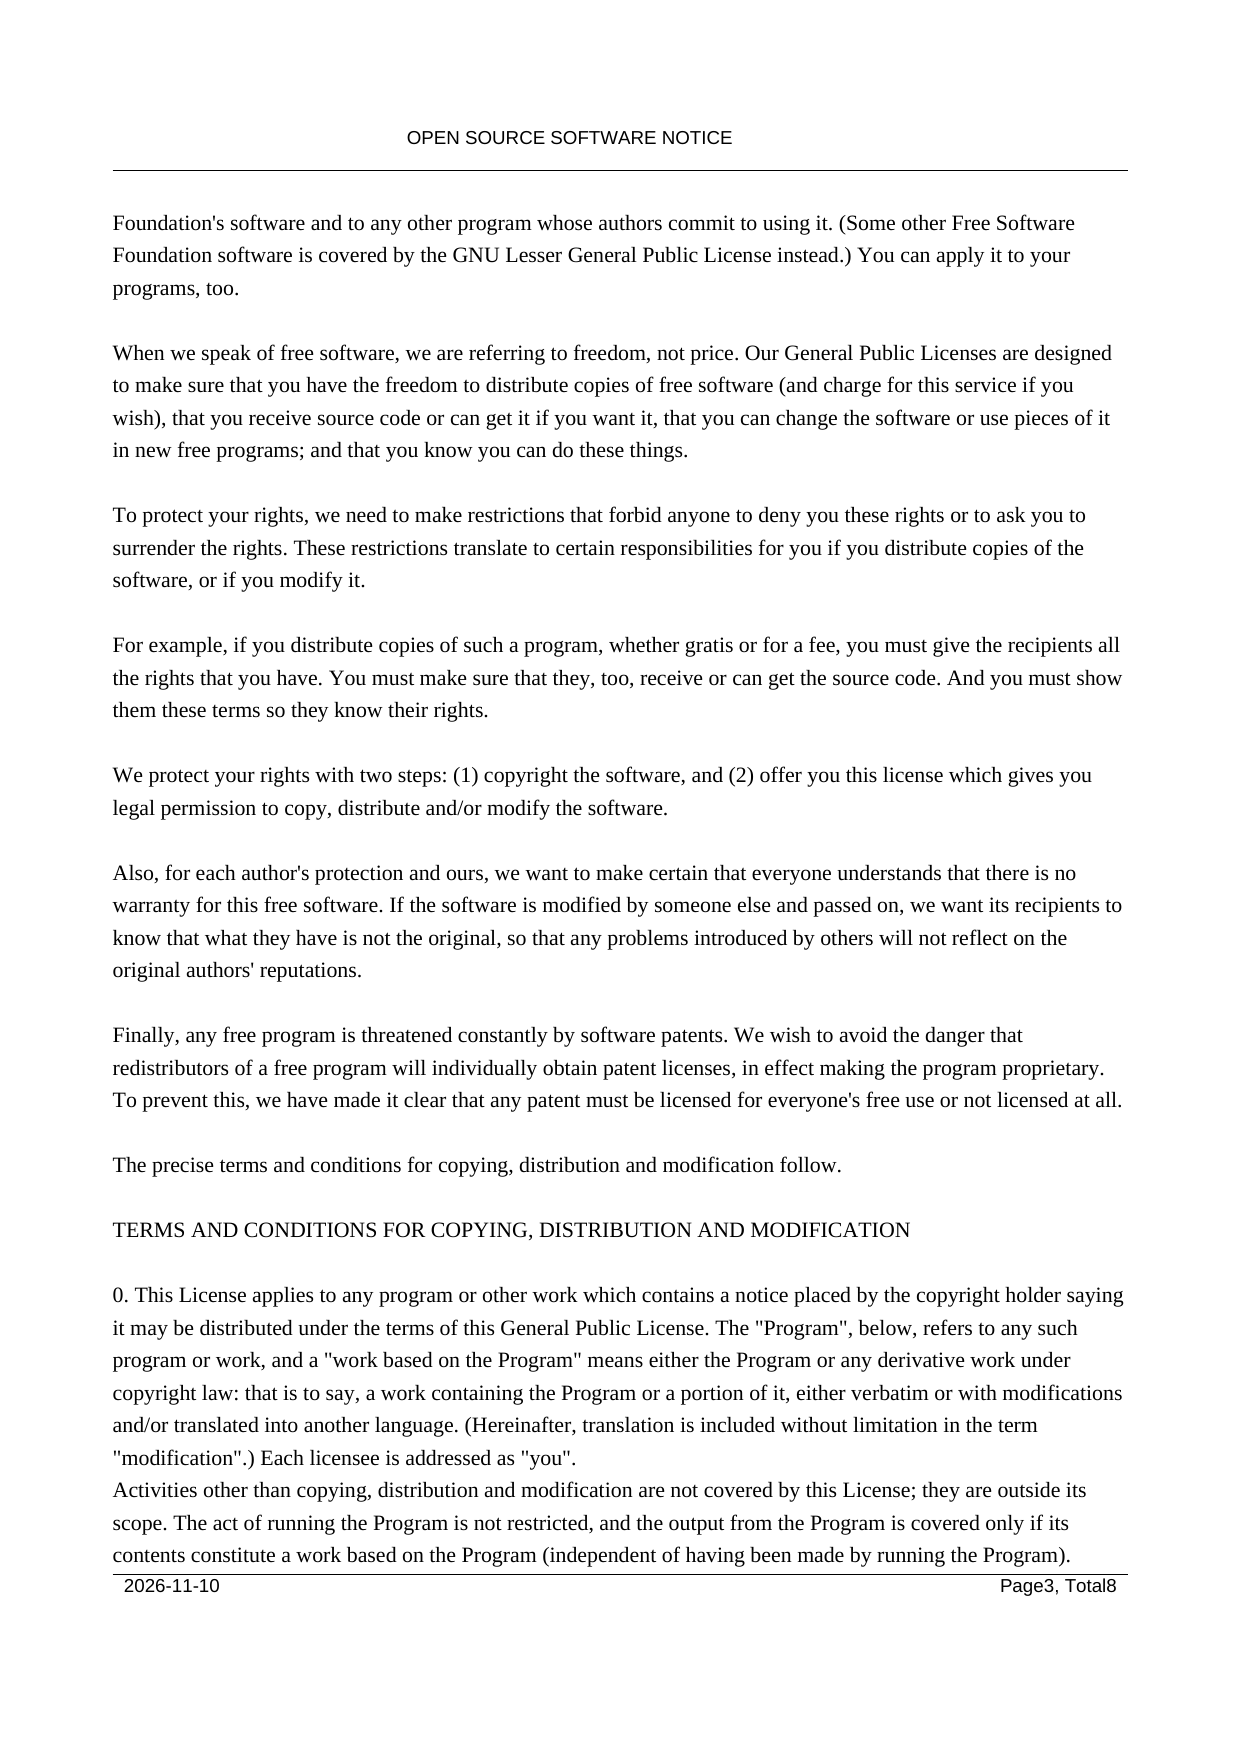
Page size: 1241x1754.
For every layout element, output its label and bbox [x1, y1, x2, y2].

text [112, 206, 1128, 1571]
